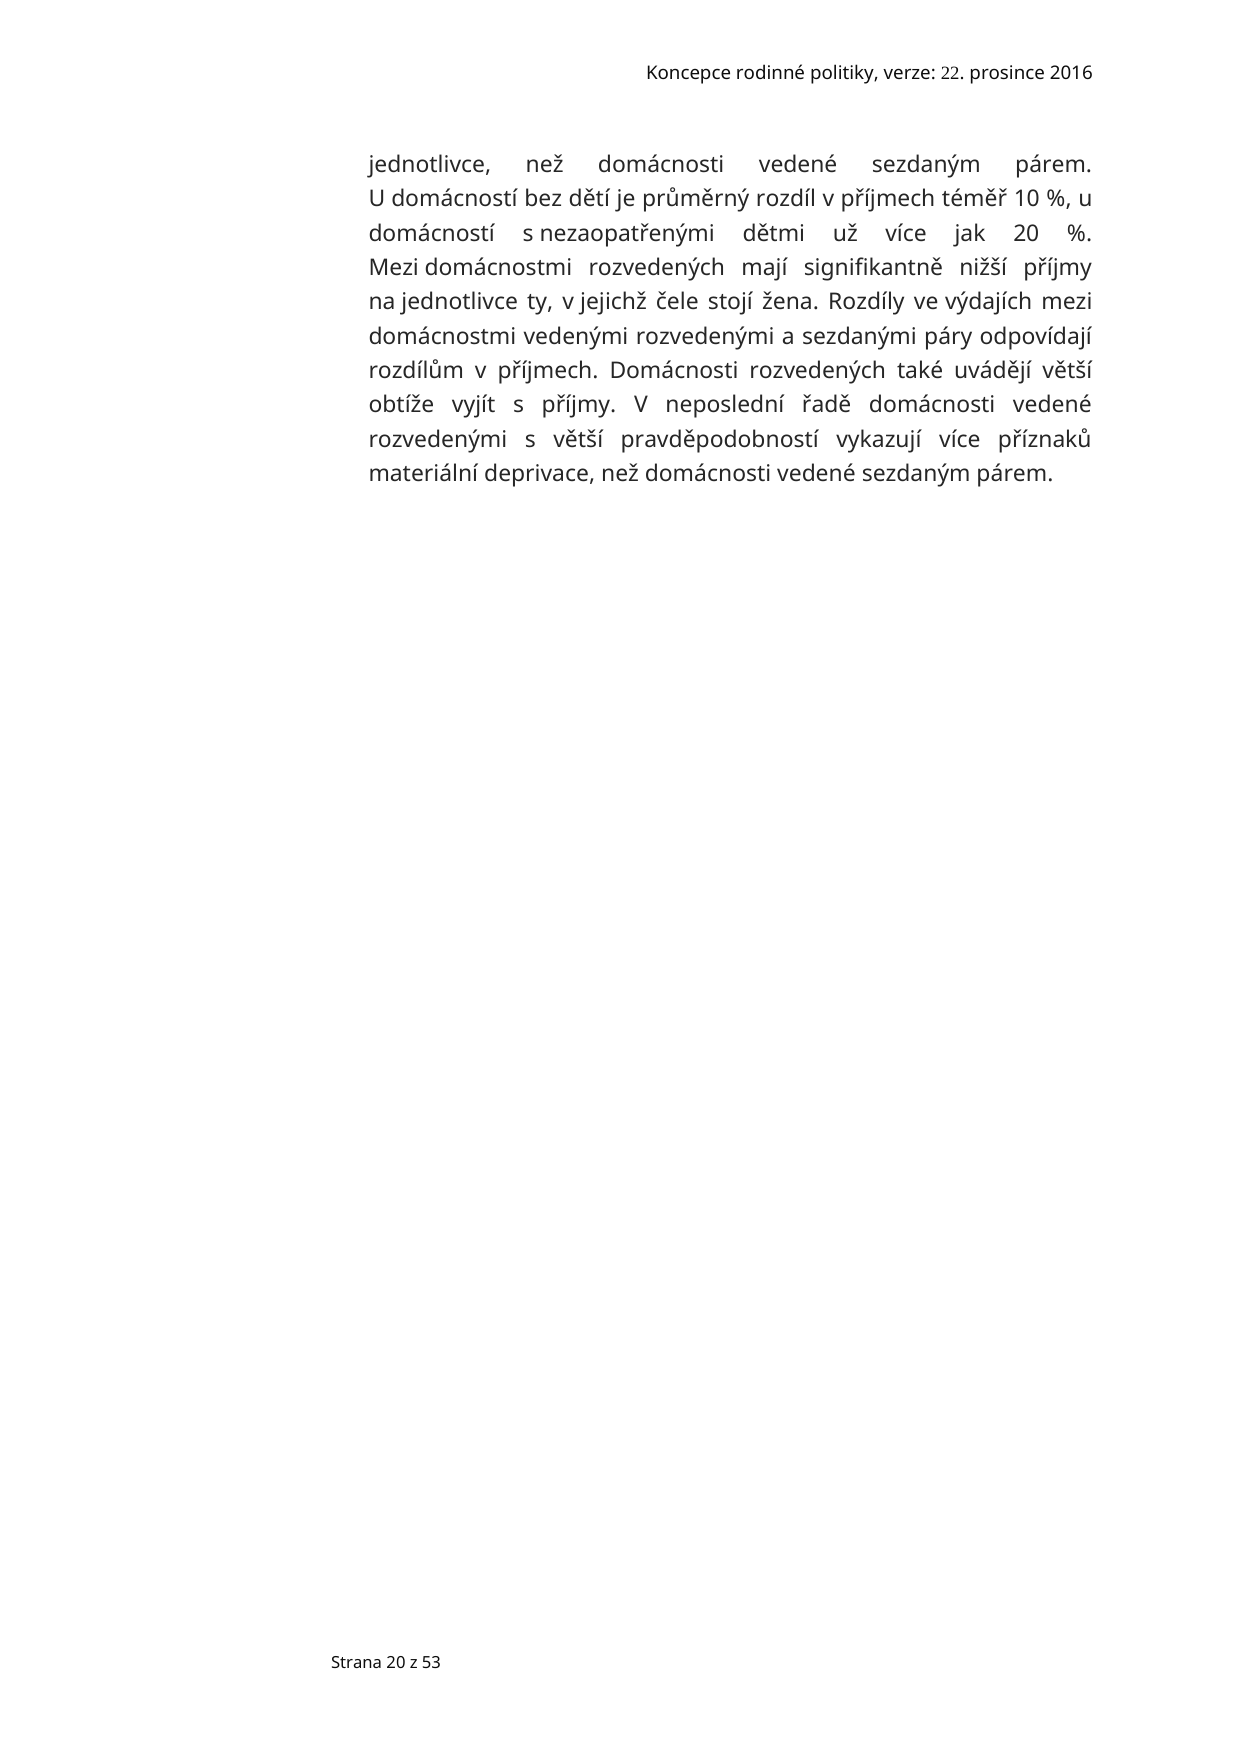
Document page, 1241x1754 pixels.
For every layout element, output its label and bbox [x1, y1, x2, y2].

list [368, 148, 1092, 488]
